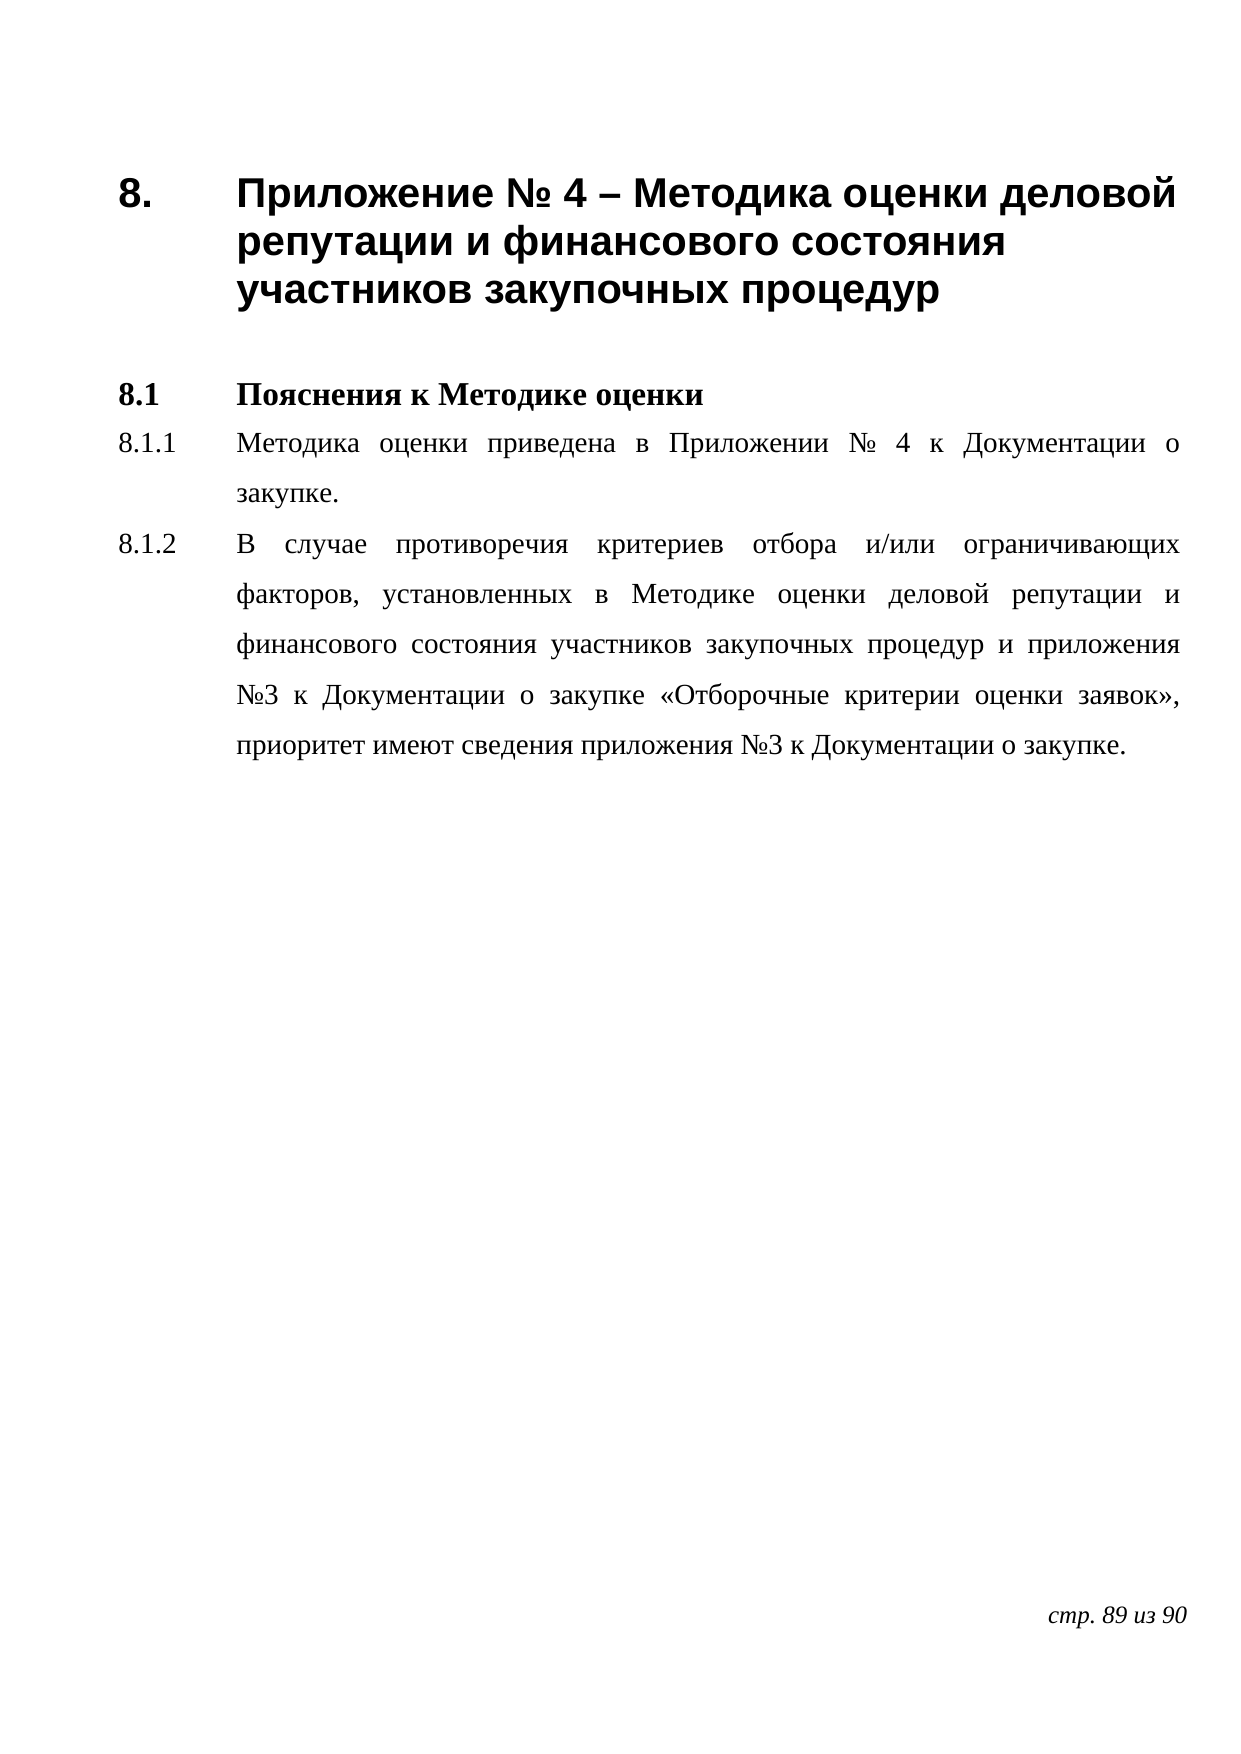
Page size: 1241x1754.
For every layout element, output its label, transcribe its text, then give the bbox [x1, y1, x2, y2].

list В случае противоречия критериев отбора и/или ограничивающих факторов, установленных в Методике оценки деловой репутации и финансового состояния участников закупочных процедур и приложения №3 к Документации о закупке «Отборочные критерии оценки заявок», приоритет имеют сведения приложения №3 к Документации о закупке. [118, 526, 1181, 761]
subtitle Приложение № 4 – Методика оценки деловой репутации и финансового состояния участников закупочных процедур [118, 168, 1181, 312]
subtitle Пояснения к Методике оценки [118, 374, 1181, 413]
list Методика оценки приведена в Приложении № 4 к Документации о закупке. [118, 425, 1181, 509]
